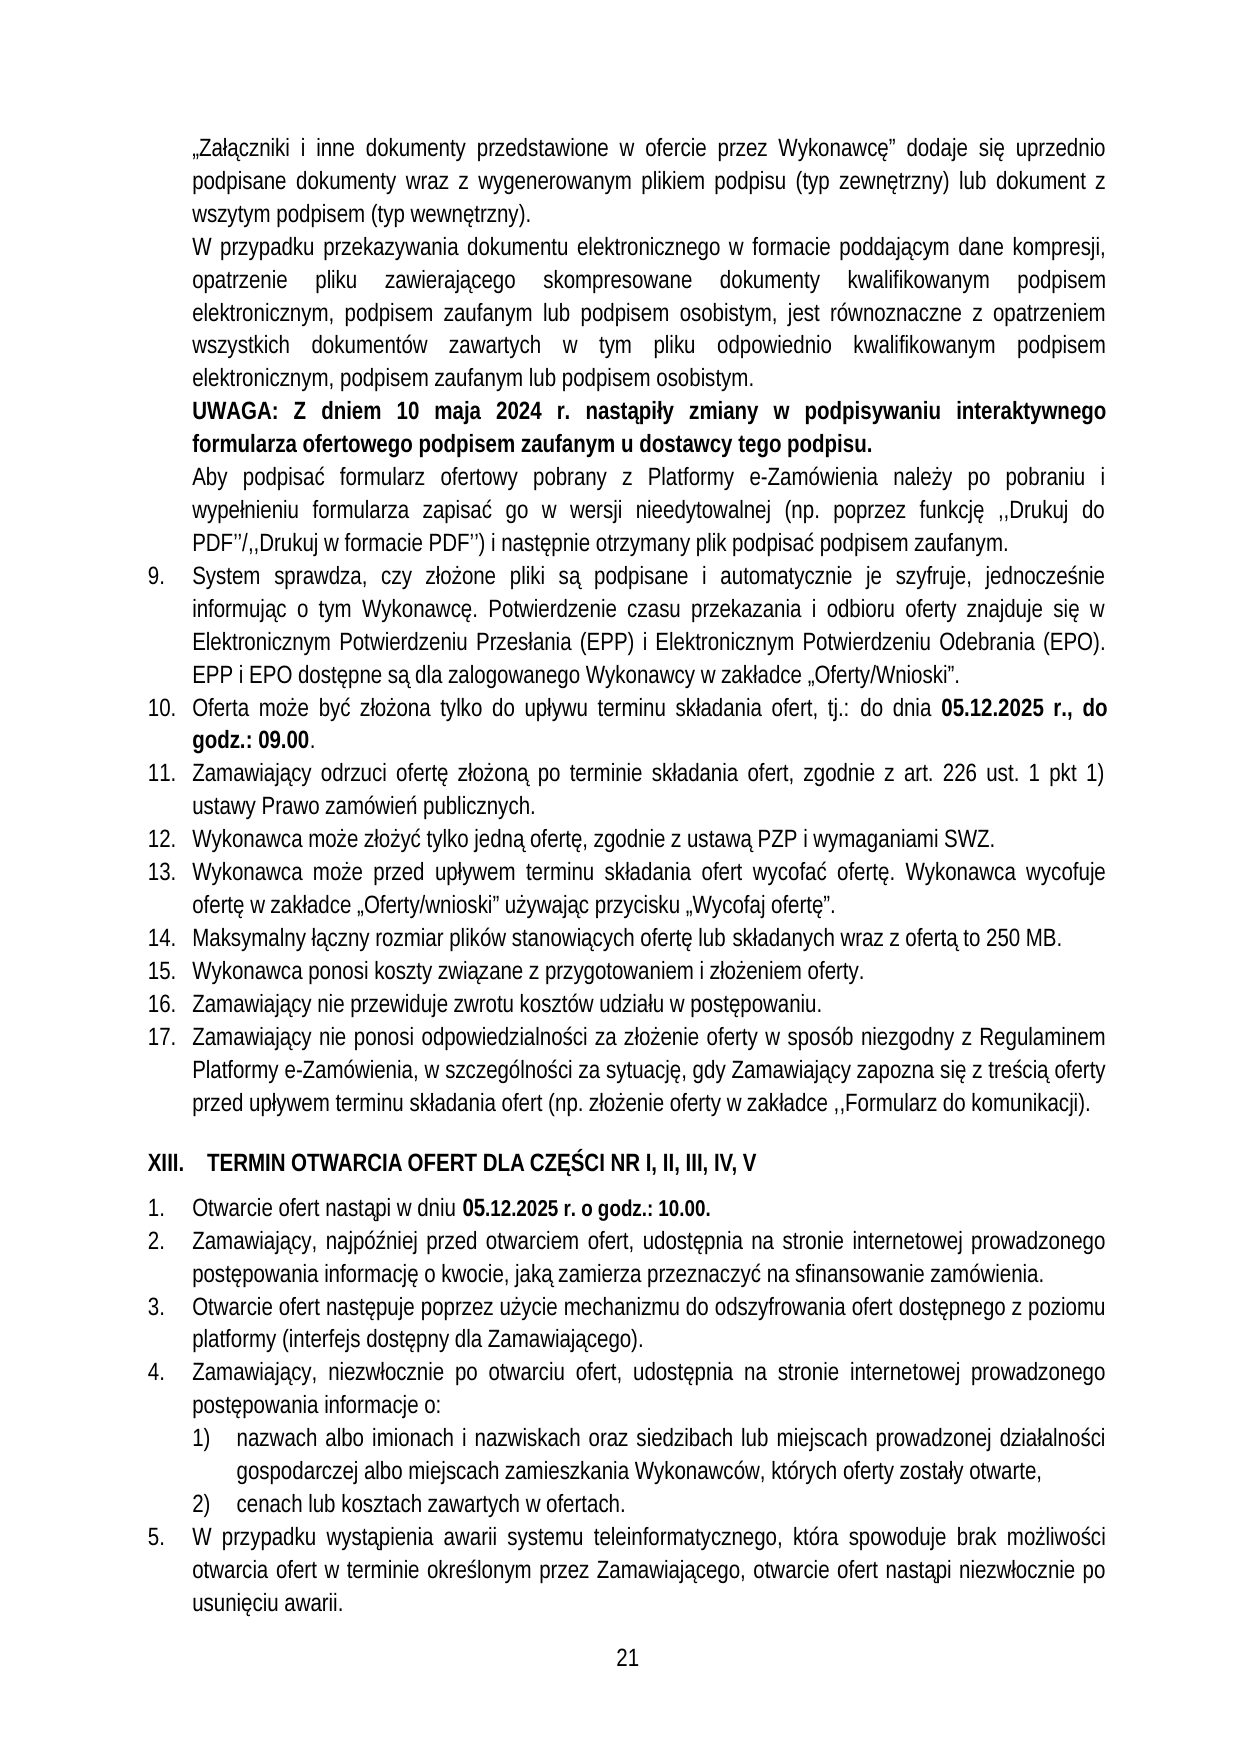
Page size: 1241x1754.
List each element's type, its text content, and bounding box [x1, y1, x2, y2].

list Wykonawca może przed upływem terminu składania ofert wycofać ofertę. Wykonawca wycofuje ofertę w zakładce „Oferty/wnioski” używając przycisku „Wycofaj ofertę”. [148, 857, 1107, 919]
list Zamawiający, najpóźniej przed otwarciem ofert, udostępnia na stronie internetowej prowadzonego postępowania informację o kwocie, jaką zamierza przeznaczyć na sfinansowanie zamówienia. [148, 1226, 1107, 1287]
list Aby podpisać formularz ofertowy pobrany z Platformy e-Zamówienia należy po pobraniu i wypełnieniu formularza zapisać go w wersji nieedytowalnej (np. poprzez funkcję ,,Drukuj do PDF’’/,,Drukuj w formacie PDF’’) i następnie otrzymany plik podpisać podpisem zaufanym. [192, 462, 1107, 557]
list Zamawiający odrzuci ofertę złożoną po terminie składania ofert, zgodnie z art. 226 ust. 1 pkt 1) ustawy Prawo zamówień publicznych. [148, 758, 1107, 820]
list Oferta może być złożona tylko do upływu terminu składania ofert, tj.: do dnia 05.12.2025 r., do godz.: 09.00. [148, 692, 1107, 754]
list Zamawiający nie ponosi odpowiedzialności za złożenie oferty w sposób niezgodny z Regulaminem Platformy e-Zamówienia, w szczególności za sytuację, gdy Zamawiający zapozna się z treścią oferty przed upływem terminu składania ofert (np. złożenie oferty w zakładce ,,Formularz do komunikacji). [148, 1022, 1107, 1116]
list Zamawiający nie przewiduje zwrotu kosztów udziału w postępowaniu. [148, 989, 1107, 1017]
list Wykonawca ponosi koszty związane z przygotowaniem i złożeniem oferty. [148, 956, 1107, 984]
list W przypadku wystąpienia awarii systemu teleinformatycznego, która spowoduje brak możliwości otwarcia ofert w terminie określonym przez Zamawiającego, otwarcie ofert nastąpi niezwłocznie po usunięciu awarii. [148, 1522, 1107, 1616]
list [192, 133, 1107, 227]
list Zamawiający, niezwłocznie po otwarciu ofert, udostępnia na stronie internetowej prowadzonego postępowania informacje o: [148, 1357, 1107, 1419]
list Maksymalny łączny rozmiar plików stanowiących ofertę lub składanych wraz z ofertą to 250 MB. [148, 923, 1107, 952]
list System sprawdza, czy złożone pliki są podpisane i automatycznie je szyfruje, jednocześnie informując o tym Wykonawcę. Potwierdzenie czasu przekazania i odbioru oferty znajduje się w Elektronicznym Potwierdzeniu Przesłania (EPP) i Elektronicznym Potwierdzeniu Odebrania (EPO). EPP i EPO dostępne są dla zalogowanego Wykonawcy w zakładce „Oferty/Wnioski”. [148, 561, 1107, 688]
list UWAGA: Z dniem 10 maja 2024 r. nastąpiły zmiany w podpisywaniu interaktywnego formularza ofertowego podpisem zaufanym u dostawcy tego podpisu. [192, 396, 1107, 458]
list Wykonawca może złożyć tylko jedną ofertę, zgodnie z ustawą PZP i wymaganiami SWZ. [148, 824, 1107, 853]
list Otwarcie ofert nastąpi w dniu 05.12.2025 r. o godz.: 10.00. [148, 1193, 1107, 1221]
list W przypadku przekazywania dokumentu elektronicznego w formacie poddającym dane kompresji, opatrzenie pliku zawierającego skompresowane dokumenty kwalifikowanym podpisem elektronicznym, podpisem zaufanym lub podpisem osobistym, jest równoznaczne z opatrzeniem wszystkich dokumentów zawartych w tym pliku odpowiednio kwalifikowanym podpisem elektronicznym, podpisem zaufanym lub podpisem osobistym. [192, 232, 1107, 392]
list nazwach albo imionach i nazwiskach oraz siedzibach lub miejscach prowadzonej działalności gospodarczej albo miejscach zamieszkania Wykonawców, których oferty zostały otwarte, [192, 1423, 1107, 1485]
subtitle TERMIN OTWARCIA OFERT DLA CZĘŚCI NR I, II, III, IV, V [148, 1148, 1107, 1177]
list cenach lub kosztach zawartych w ofertach. [192, 1489, 1107, 1518]
list Otwarcie ofert następuje poprzez użycie mechanizmu do odszyfrowania ofert dostępnego z poziomu platformy (interfejs dostępny dla Zamawiającego). [148, 1292, 1107, 1353]
